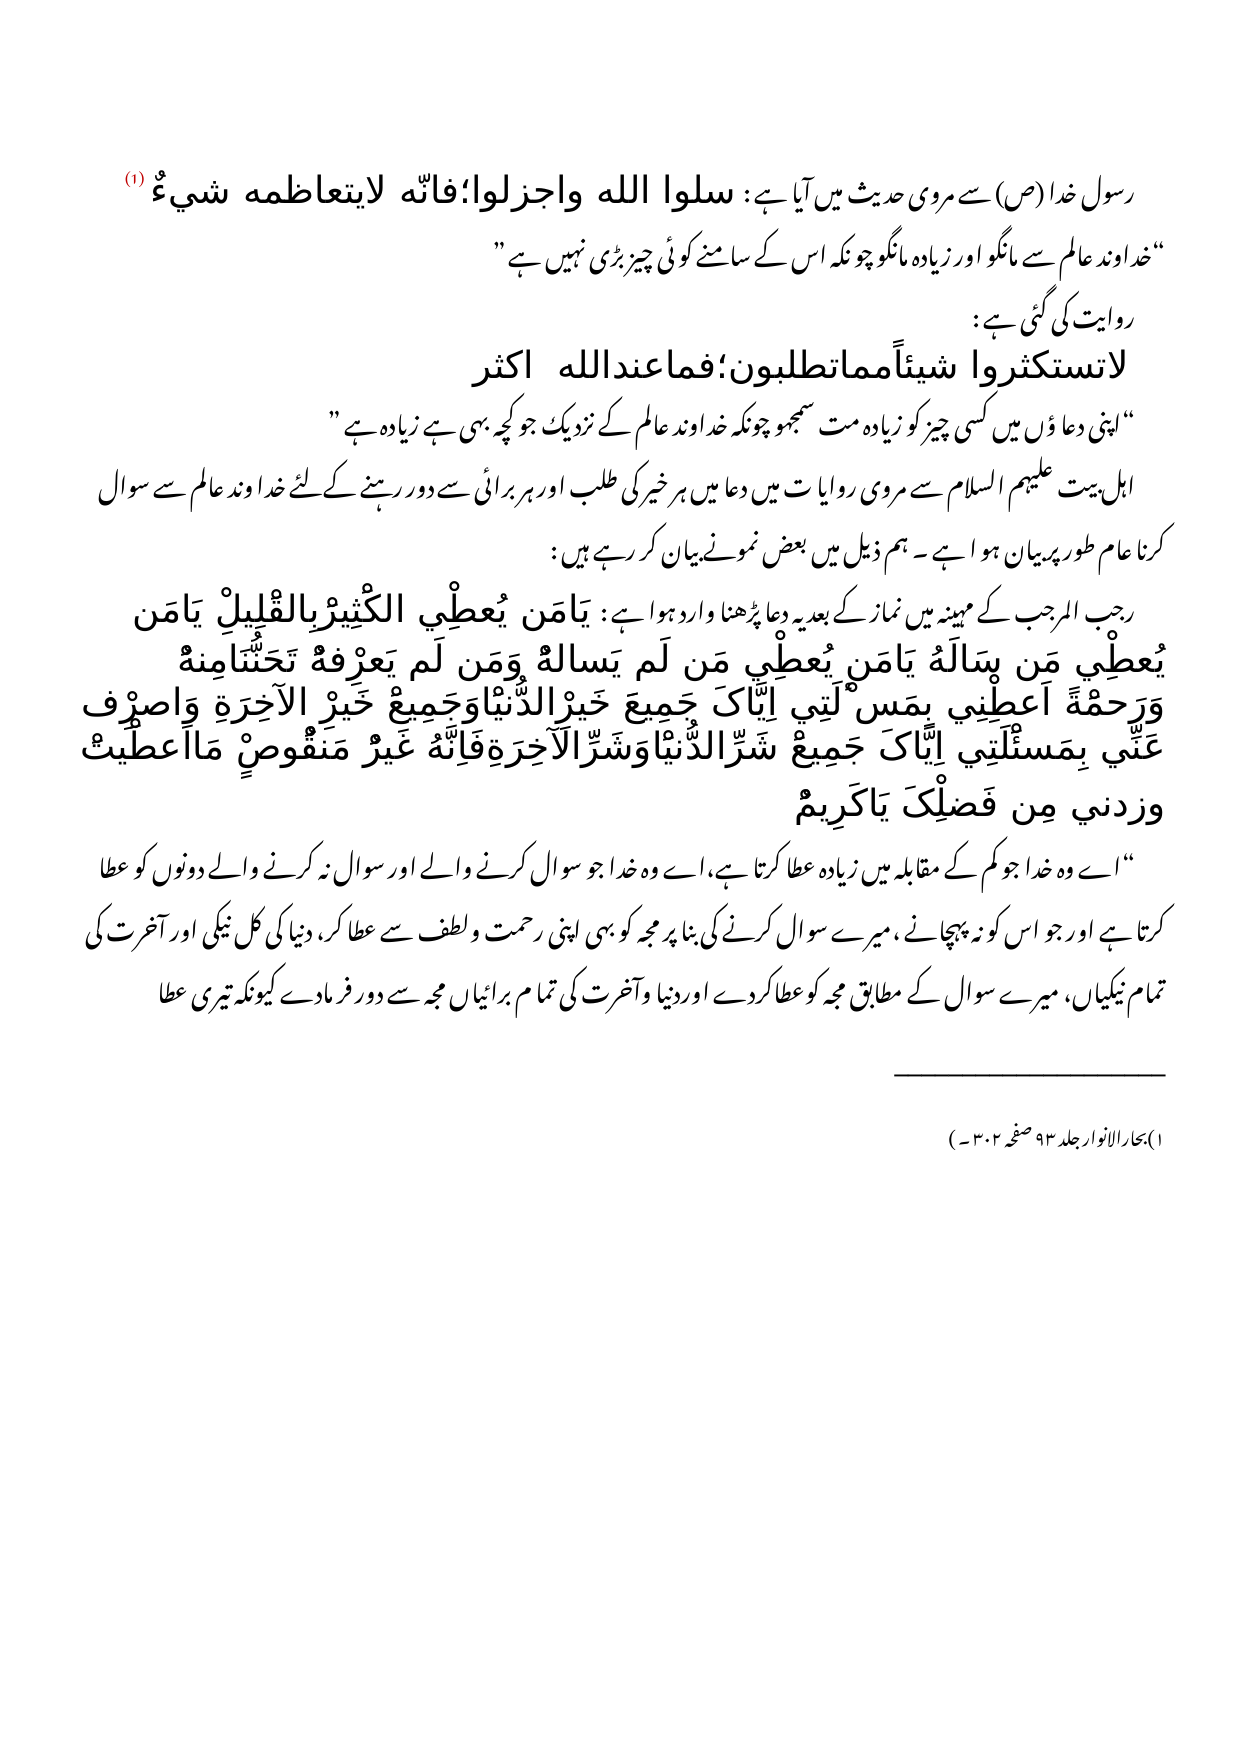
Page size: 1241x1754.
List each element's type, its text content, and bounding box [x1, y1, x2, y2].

text “اے وہ خدا جو کم کے مقابلہ ميں زیادہ عطا کرتا ہے،اے وہ خدا جو سوال کرنے والے اور سوال نہ کرنے والے دونوں کو عطا کرتا ہے اور جو اس کو نہ پہچانے ،ميرے سوال کرنے کی بنا پر مجه کو بهی اپنی رحمت ولطف سے عطا کر، دنيا کی کل نيکی اور آخرت کی تمام نيکياں، ميرے سوال کے مطابق مجه کوعطاکردے اوردنيا وآخرت کی تما م برائياں مجه سے دور فر مادے کيونکہ تيری عطا [75, 831, 1165, 1018]
text ١)بحارالانوار جلد ٩٣ صفحہ ٣٠٢ ۔ ) [75, 1111, 1165, 1158]
text اہل بيت عليہم السلام سے مروی روایا ت ميں دعا ميں ہر خير کی طلب اور ہر برائی سے دور رہنے کےلئے خدا وند عالم سے سوال کرنا عام طور پر بيان ہو ا ہے ۔ ہم ذیل ميں بعض نمونے بيان کر رہے ہيں : [75, 450, 1165, 575]
text “اپنی دعا ؤں ميں کسی چيز کو زیادہ مت سمجهو چونکہ خداوند عالم کے نزدیک جو کچه بهی ہے زیادہ ہے ” [75, 387, 1165, 450]
text رجب المرجب کے مہينہ ميں نماز کے بعد یہ دعا پڑهنا وارد ہوا ہے : یَامَن یُعطِْي الکَْثِيرَْبِالقَْلِيلِْ یَامَن یُعطِْي مَن سَالَهُ یَامَن یُعطِْي مَن لَم یَسالهُْ وَمَن لَم یَعرِْفهُْ تَحَنُّنَامِنهُْ وَرَحمَْةً اَعطِْنِي بِمَسٴْلَتِي اِیَّاکَ جَمِيعََ خَيرِْالدُّنيَْاوَجَمِيعَْ خَيرِْ الآخِرَةِ وَاصرِْف عَنِّي بِمَسئَْلَتِي اِیَّاکَ جَمِيعَْ شَرِّالدُّنيَْاوَشَرِّالآخِرَةِفَاِنَّهُ غَيرُْ مَنقُْوصٍْ مَااَعطَْيتَْ وزدني مِن فَضلِْکَ یَاکَرِیمُْ [75, 575, 1165, 831]
text رسول خدا (ص) سے مروی حدیث ميں آیا ہے : سلوا الله واجزلوا؛فانّه لایتعاظمه شيءٌ (1) “خداوند عالم سے مانگو اور زیادہ مانگو چو نکہ اس کے سامنے کو ئی چيز بڑی نہيں ہے ” [75, 156, 1165, 281]
text روایت کی گئی ہے : [75, 281, 1165, 344]
text لاتستکثروا شيئاًمماتطلبون؛فماعندالله اکثر [75, 344, 1165, 387]
text ____________________ [75, 1018, 1165, 1086]
